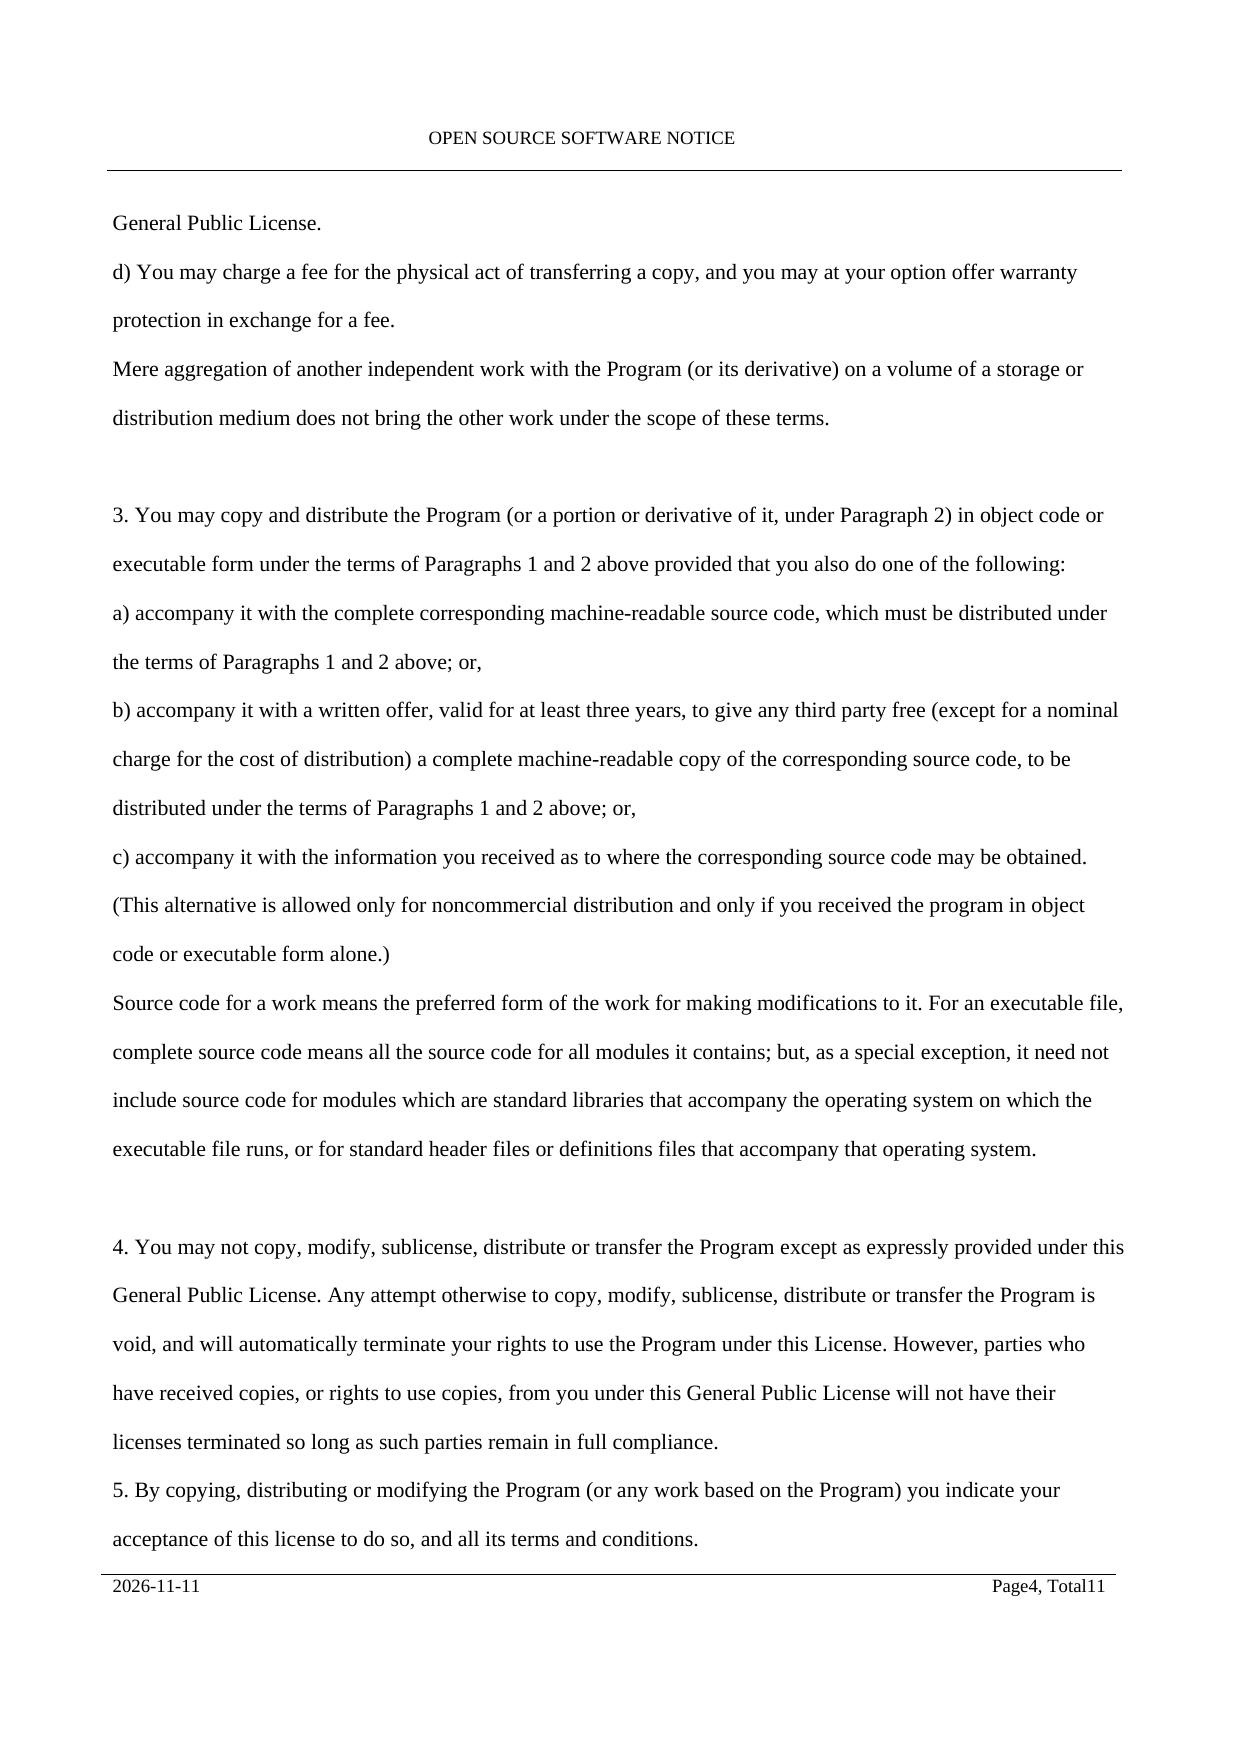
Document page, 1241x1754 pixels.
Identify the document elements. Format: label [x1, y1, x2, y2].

text [112, 206, 1128, 1555]
